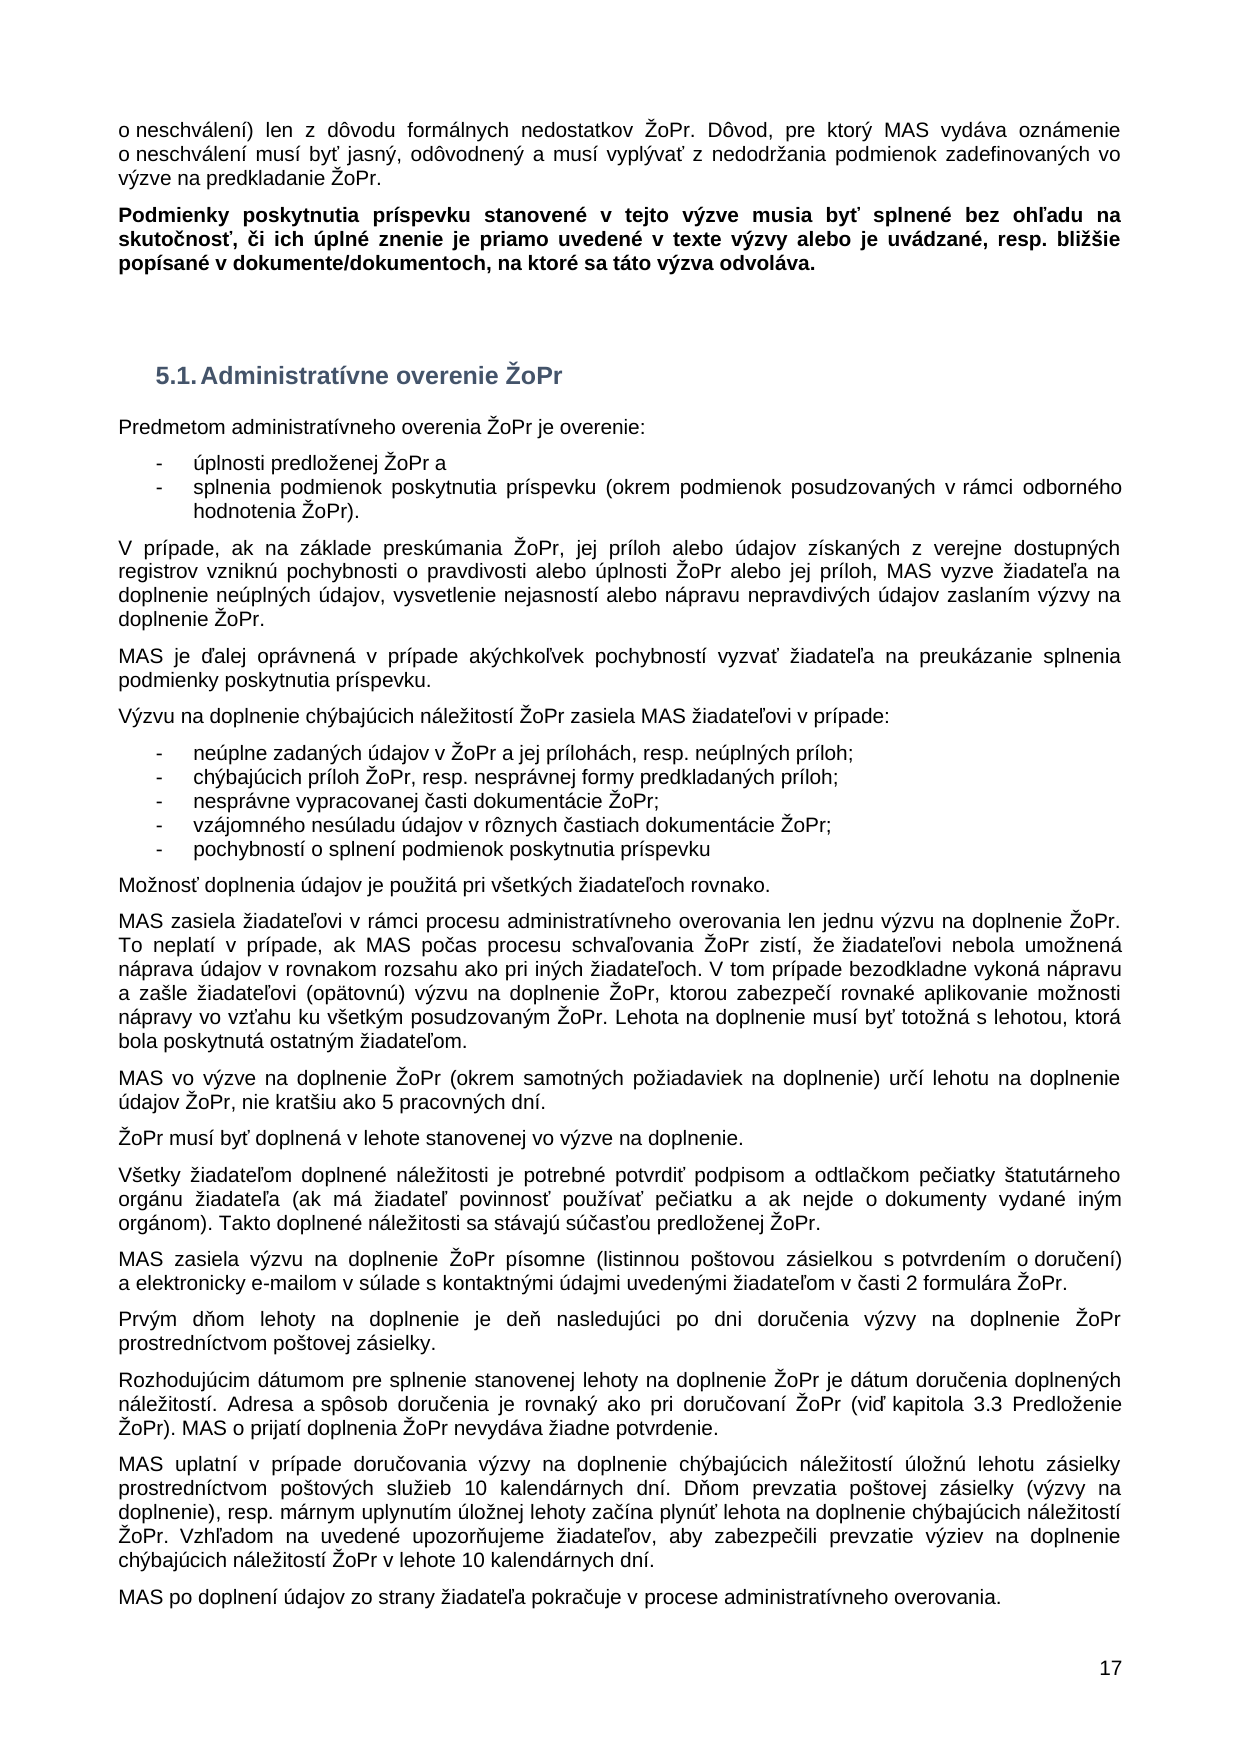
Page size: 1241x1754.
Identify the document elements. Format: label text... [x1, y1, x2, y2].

text MAS vo výzve na doplnenie ŽoPr (okrem samotných požiadaviek na doplnenie) určí lehotu na doplnenie údajov ŽoPr, nie kratšiu ako 5 pracovných dní. [118, 1066, 1122, 1113]
text MAS po doplnení údajov zo strany žiadateľa pokračuje v procese administratívneho overovania. [118, 1585, 1122, 1609]
text Predmetom administratívneho overenia ŽoPr je overenie: [118, 414, 1122, 438]
list splnenia podmienok poskytnutia príspevku (okrem podmienok posudzovaných v rámci odborného hodnotenia ŽoPr). [156, 475, 1122, 523]
text Výzvu na doplnenie chýbajúcich náležitostí ŽoPr zasiela MAS žiadateľovi v prípade: [118, 704, 1122, 728]
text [118, 118, 1122, 190]
list chýbajúcich príloh ŽoPr, resp. nesprávnej formy predkladaných príloh; [156, 764, 1122, 788]
text ŽoPr musí byť doplnená v lehote stanovenej vo výzve na doplnenie. [118, 1126, 1122, 1150]
text MAS zasiela žiadateľovi v rámci procesu administratívneho overovania len jednu výzvu na doplnenie ŽoPr. To neplatí v prípade, ak MAS počas procesu schvaľovania ŽoPr zistí, že žiadateľovi nebola umožnená náprava údajov v rovnakom rozsahu ako pri iných žiadateľoch. V tom prípade bezodkladne vykoná nápravu a zašle žiadateľovi (opätovnú) výzvu na doplnenie ŽoPr, ktorou zabezpečí rovnaké aplikovanie možnosti nápravy vo vzťahu ku všetkým posudzovaným ŽoPr. Lehota na doplnenie musí byť totožná s lehotou, ktorá bola poskytnutá ostatným žiadateľom. [118, 909, 1122, 1053]
list neúplne zadaných údajov v ŽoPr a jej prílohách, resp. neúplných príloh; [156, 741, 1122, 764]
text MAS uplatní v prípade doručovania výzvy na doplnenie chýbajúcich náležitostí úložnú lehotu zásielky prostredníctvom poštových služieb 10 kalendárnych dní. Dňom prevzatia poštovej zásielky (výzvy na doplnenie), resp. márnym uplynutím úložnej lehoty začína plynúť lehota na doplnenie chýbajúcich náležitostí ŽoPr. Vzhľadom na uvedené upozorňujeme žiadateľov, aby zabezpečili prevzatie výziev na doplnenie chýbajúcich náležitostí ŽoPr v lehote 10 kalendárnych dní. [118, 1452, 1122, 1572]
list vzájomného nesúladu údajov v rôznych častiach dokumentácie ŽoPr; [156, 812, 1122, 836]
text Všetky žiadateľom doplnené náležitosti je potrebné potvrdiť podpisom a odtlačkom pečiatky štatutárneho orgánu žiadateľa (ak má žiadateľ povinnosť používať pečiatku a ak nejde o dokumenty vydané iným orgánom). Takto doplnené náležitosti sa stávajú súčasťou predloženej ŽoPr. [118, 1162, 1122, 1234]
text Prvým dňom lehoty na doplnenie je deň nasledujúci po dni doručenia výzvy na doplnenie ŽoPr prostredníctvom poštovej zásielky. [118, 1307, 1122, 1355]
list Administratívne overenie ŽoPr [155, 361, 1122, 389]
text Podmienky poskytnutia príspevku stanovené v tejto výzve musia byť splnené bez ohľadu na skutočnosť, či ich úplné znenie je priamo uvedené v texte výzvy alebo je uvádzané, resp. bližšie popísané v dokumente/dokumentoch, na ktoré sa táto výzva odvoláva. [118, 202, 1122, 274]
list nesprávne vypracovanej časti dokumentácie ŽoPr; [156, 788, 1122, 812]
list úplnosti predloženej ŽoPr a [156, 451, 1122, 475]
list pochybností o splnení podmienok poskytnutia príspevku [156, 836, 1122, 860]
text Rozhodujúcim dátumom pre splnenie stanovenej lehoty na doplnenie ŽoPr je dátum doručenia doplnených náležitostí. Adresa a spôsob doručenia je rovnaký ako pri doručovaní ŽoPr (viď kapitola 3.3 Predloženie ŽoPr). MAS o prijatí doplnenia ŽoPr nevydáva žiadne potvrdenie. [118, 1368, 1122, 1439]
text MAS je ďalej oprávnená v prípade akýchkoľvek pochybností vyzvať žiadateľa na preukázanie splnenia podmienky poskytnutia príspevku. [118, 644, 1122, 692]
text Možnosť doplnenia údajov je použitá pri všetkých žiadateľoch rovnako. [118, 873, 1122, 897]
text MAS zasiela výzvu na doplnenie ŽoPr písomne (listinnou poštovou zásielkou s potvrdením o doručení) a elektronicky e-mailom v súlade s kontaktnými údajmi uvedenými žiadateľom v časti 2 formulára ŽoPr. [118, 1247, 1122, 1295]
text V prípade, ak na základe preskúmania ŽoPr, jej príloh alebo údajov získaných z verejne dostupných registrov vzniknú pochybnosti o pravdivosti alebo úplnosti ŽoPr alebo jej príloh, MAS vyzve žiadateľa na doplnenie neúplných údajov, vysvetlenie nejasností alebo nápravu nepravdivých údajov zaslaním výzvy na doplnenie ŽoPr. [118, 535, 1122, 631]
